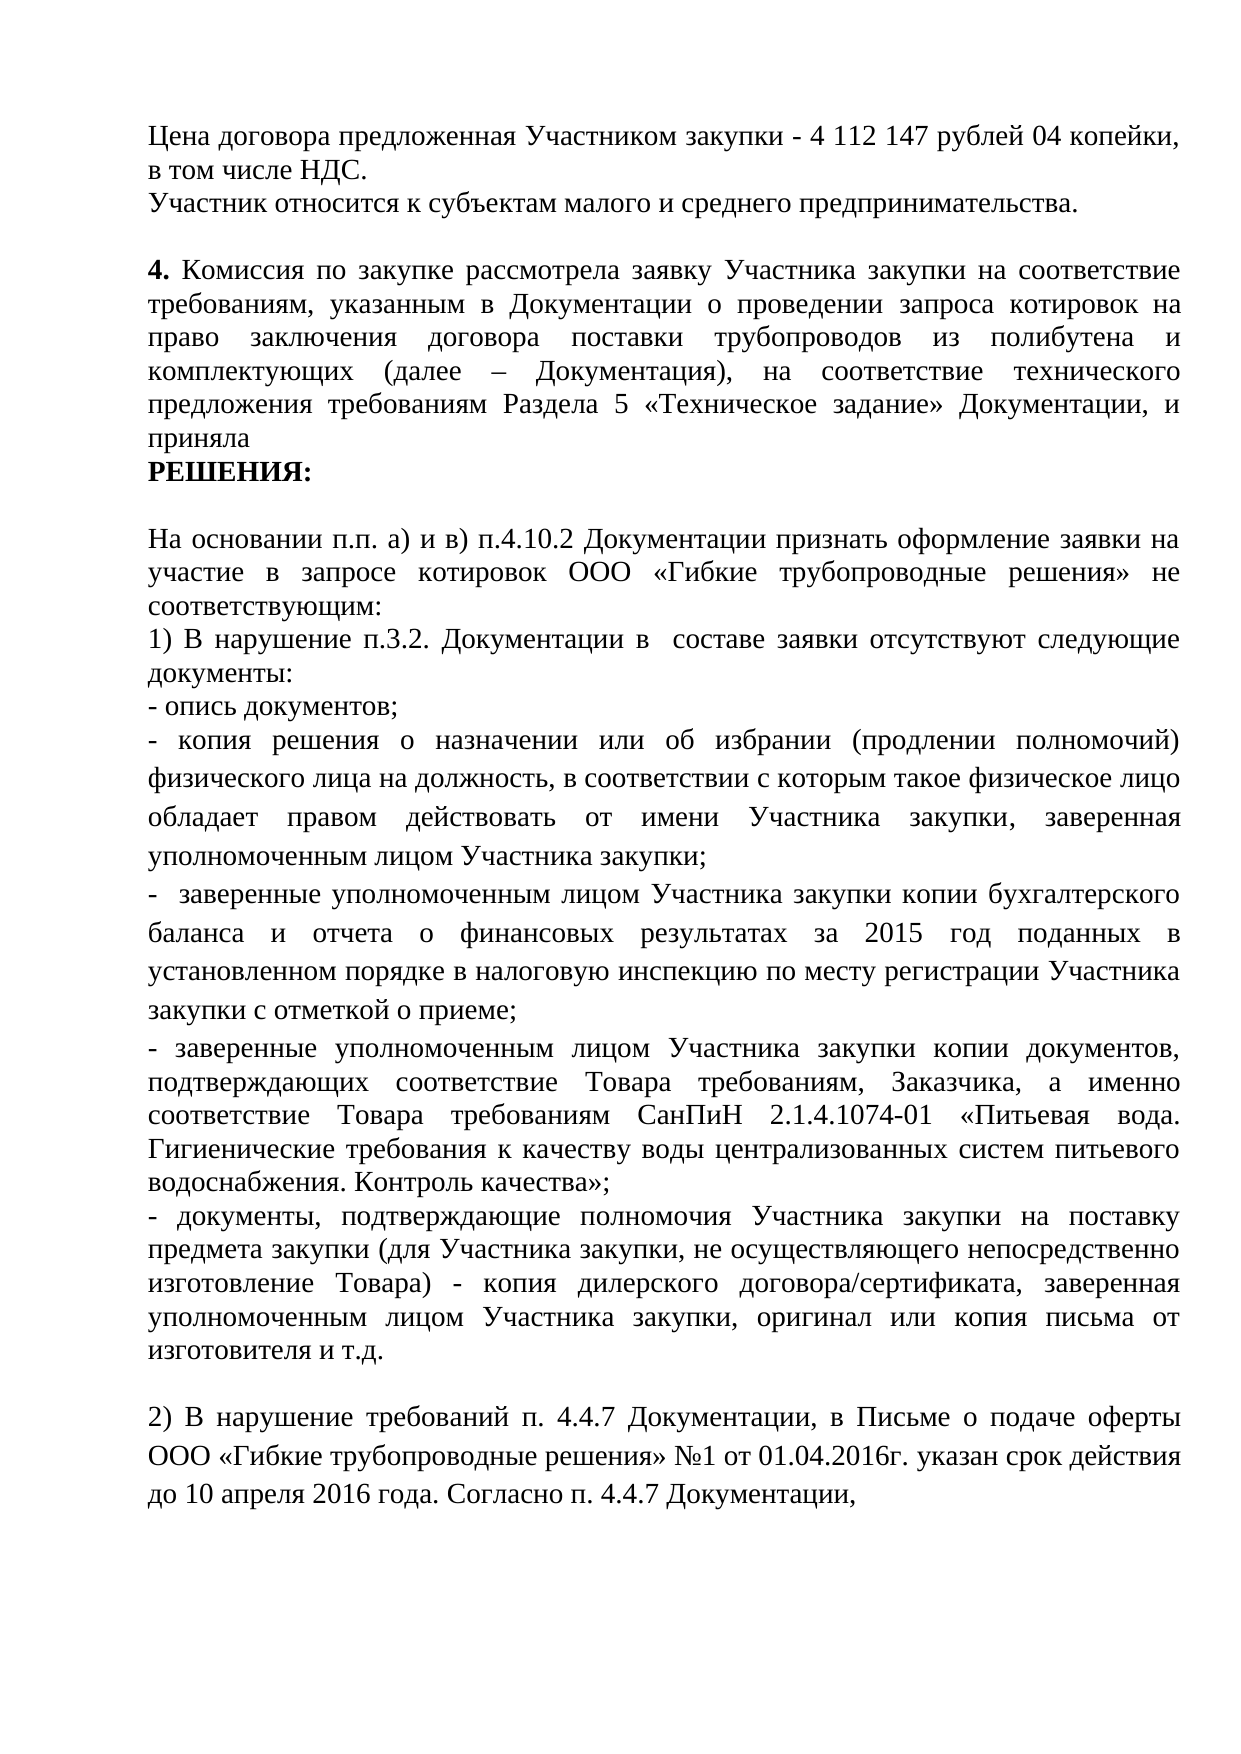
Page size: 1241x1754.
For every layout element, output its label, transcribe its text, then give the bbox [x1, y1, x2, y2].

text - заверенные уполномоченным лицом Участника закупки копии бухгалтерского баланса и отчета о финансовых результатах за 2015 год поданных в установленном порядке в налоговую инспекцию по месту регистрации Участника закупки с отметкой о приеме; [148, 876, 1181, 1025]
text - опись документов; [148, 688, 1181, 722]
text РЕШЕНИЯ: [148, 454, 1181, 487]
text Участник относится к субъектам малого и среднего предпринимательства. [148, 185, 1181, 219]
text - заверенные уполномоченным лицом Участника закупки копии документов, подтверждающих соответствие Товара требованиям, Заказчика, а именно соответствие Товара требованиям СанПиН 2.1.4.1074-01 «Питьевая вода. Гигиенические требования к качеству воды централизованных систем питьевого водоснабжения. Контроль качества»; [148, 1030, 1181, 1198]
text 1) В нарушение п.3.2. Документации в составе заявки отсутствуют следующие документы: [148, 621, 1181, 688]
text - документы, подтверждающие полномочия Участника закупки на поставку предмета закупки (для Участника закупки, не осуществляющего непосредственно изготовление Товара) - копия дилерского договора/сертификата, заверенная уполномоченным лицом Участника закупки, оригинал или копия письма от изготовителя и т.д. [148, 1198, 1181, 1366]
text На основании п.п. а) и в) п.4.10.2 Документации признать оформление заявки на участие в запросе котировок ООО «Гибкие трубопроводные решения» не соответствующим: [148, 521, 1181, 621]
text 4. Комиссия по закупке рассмотрела заявку Участника закупки на соответствие требованиям, указанным в Документации о проведении запроса котировок на право заключения договора поставки трубопроводов из полибутена и комплектующих (далее – Документация), на соответствие технического предложения требованиям Раздела 5 «Техническое задание» Документации, и приняла [148, 252, 1181, 454]
text Цена договора предложенная Участником закупки - 4 112 147 рублей 04 копейки, в том числе НДС. [148, 118, 1181, 185]
text - копия решения о назначении или об избрании (продлении полномочий) физического лица на должность, в соответствии с которым такое физическое лицо обладает правом действовать от имени Участника закупки, заверенная уполномоченным лицом Участника закупки; [148, 722, 1181, 871]
text 2) В нарушение требований п. 4.4.7 Документации, в Письме о подаче оферты ООО «Гибкие трубопроводные решения» №1 от 01.04.2016г. указан срок действия до 10 апреля 2016 года. Согласно п. 4.4.7 Документации, [148, 1399, 1181, 1510]
